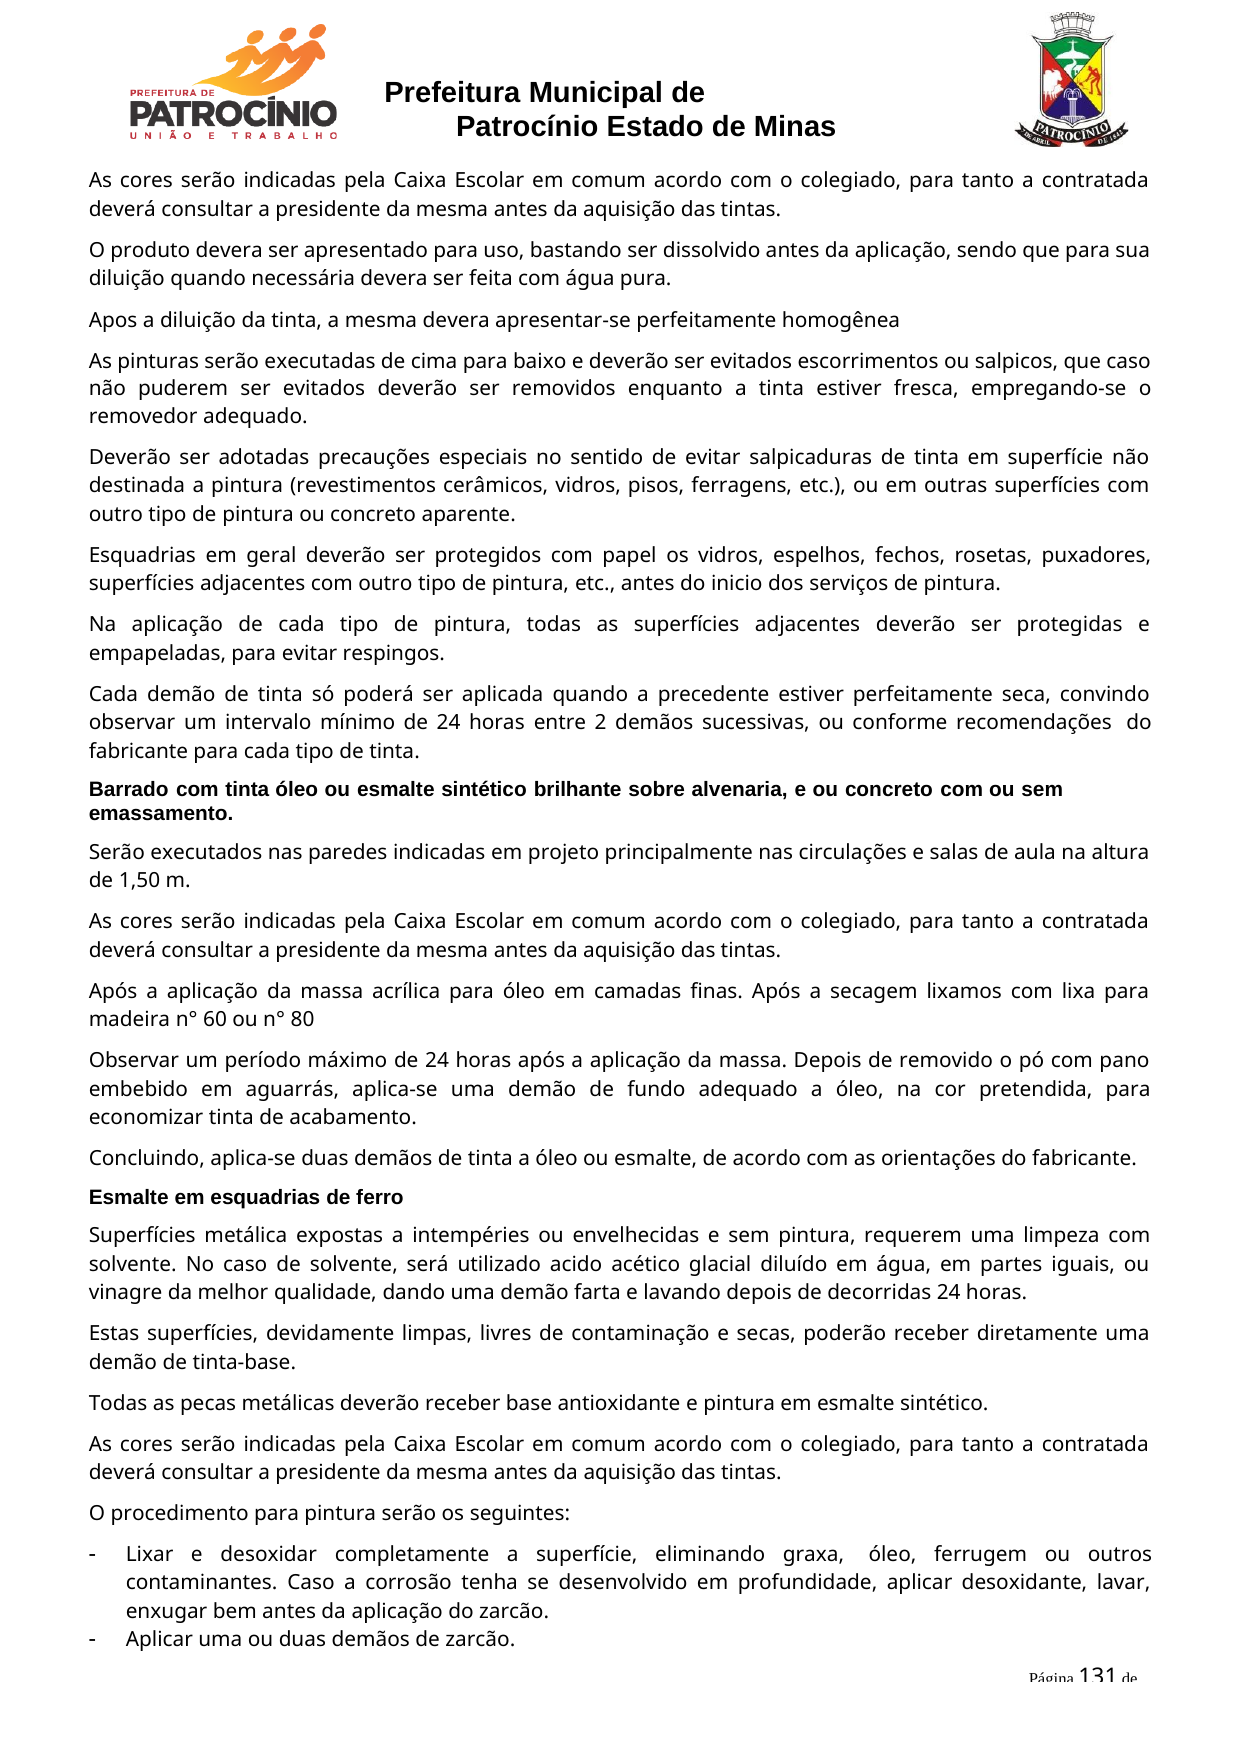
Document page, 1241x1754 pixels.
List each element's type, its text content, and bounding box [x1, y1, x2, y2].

picture [1014, 12, 1129, 147]
subtitle Esmalte em esquadrias de ferro [88, 1184, 1219, 1208]
text As cores serão indicadas pela Caixa Escolar em comum acordo com o colegiado, para tanto a contratada deverá consultar a presidente da mesma antes da aquisição das tintas. [88, 907, 1151, 963]
subtitle Barrado com tinta óleo ou esmalte sintético brilhante sobre alvenaria, e ou concreto com ou sem emassamento. [88, 777, 1152, 824]
text Deverão ser adotadas precauções especiais no sentido de evitar salpicaduras de tinta em superfície não destinada a pintura (revestimentos cerâmicos, vidros, pisos, ferragens, etc.), ou em outras superfícies com outro tipo de pintura ou concreto aparente. [88, 442, 1152, 527]
text Cada demão de tinta só poderá ser aplicada quando a precedente estiver perfeitamente seca, convindo observar um intervalo mínimo de 24 horas entre 2 demãos sucessivas, ou conforme recomendações do fabricante para cada tipo de tinta. [88, 679, 1152, 764]
text Esquadrias em geral deverão ser protegidos com papel os vidros, espelhos, fechos, rosetas, puxadores, superfícies adjacentes com outro tipo de pintura, etc., antes do inicio dos serviços de pintura. [88, 540, 1152, 597]
text Após a aplicação da massa acrílica para óleo em camadas finas. Após a secagem lixamos com lixa para madeira n° 60 ou n° 80 [88, 976, 1151, 1033]
text O produto devera ser apresentado para uso, bastando ser dissolvido antes da aplicação, sendo que para sua diluição quando necessária devera ser feita com água pura. [88, 235, 1152, 292]
text As cores serão indicadas pela Caixa Escolar em comum acordo com o colegiado, para tanto a contratada deverá consultar a presidente da mesma antes da aquisição das tintas. [88, 1429, 1151, 1486]
text O procedimento para pintura serão os seguintes: [88, 1498, 1219, 1527]
text As cores serão indicadas pela Caixa Escolar em comum acordo com o colegiado, para tanto a contratada deverá consultar a presidente da mesma antes da aquisição das tintas. [88, 166, 1151, 222]
text Na aplicação de cada tipo de pintura, todas as superfícies adjacentes deverão ser protegidas e empapeladas, para evitar respingos. [88, 609, 1152, 666]
list Lixar e desoxidar completamente a superfície, eliminando graxa, óleo, ferrugem ou outros contaminantes. Caso a corrosão tenha se desenvolvido em profundidade, aplicar desoxidante, lavar, enxugar bem antes da aplicação do zarcão. [88, 1539, 1152, 1624]
text Concluindo, aplica-se duas demãos de tinta a óleo ou esmalte, de acordo com as orientações do fabricante. [88, 1143, 1219, 1172]
text As pinturas serão executadas de cima para baixo e deverão ser evitados escorrimentos ou salpicos, que caso não puderem ser evitados deverão ser removidos enquanto a tinta estiver fresca, empregando-se o removedor adequado. [88, 346, 1152, 429]
list Aplicar uma ou duas demãos de zarcão. [88, 1624, 1219, 1653]
text Todas as pecas metálicas deverão receber base antioxidante e pintura em esmalte sintético. [88, 1388, 1219, 1416]
text Observar um período máximo de 24 horas após a aplicação da massa. Depois de removido o pó com pano embebido em aguarrás, aplica-se uma demão de fundo adequado a óleo, na cor pretendida, para economizar tinta de acabamento. [88, 1046, 1152, 1131]
picture [130, 24, 337, 139]
text Apos a diluição da tinta, a mesma devera apresentar-se perfeitamente homogênea [88, 305, 1219, 333]
text Estas superfícies, devidamente limpas, livres de contaminação e secas, poderão receber diretamente uma demão de tinta-base. [88, 1318, 1152, 1375]
text Superfícies metálica expostas a intempéries ou envelhecidas e sem pintura, requerem uma limpeza com solvente. No caso de solvente, será utilizado acido acético glacial diluído em água, em partes iguais, ou vinagre da melhor qualidade, dando uma demão farta e lavando depois de decorridas 24 horas. [88, 1220, 1152, 1306]
text Serão executados nas paredes indicadas em projeto principalmente nas circulações e salas de aula na altura de 1,50 m. [88, 837, 1151, 894]
